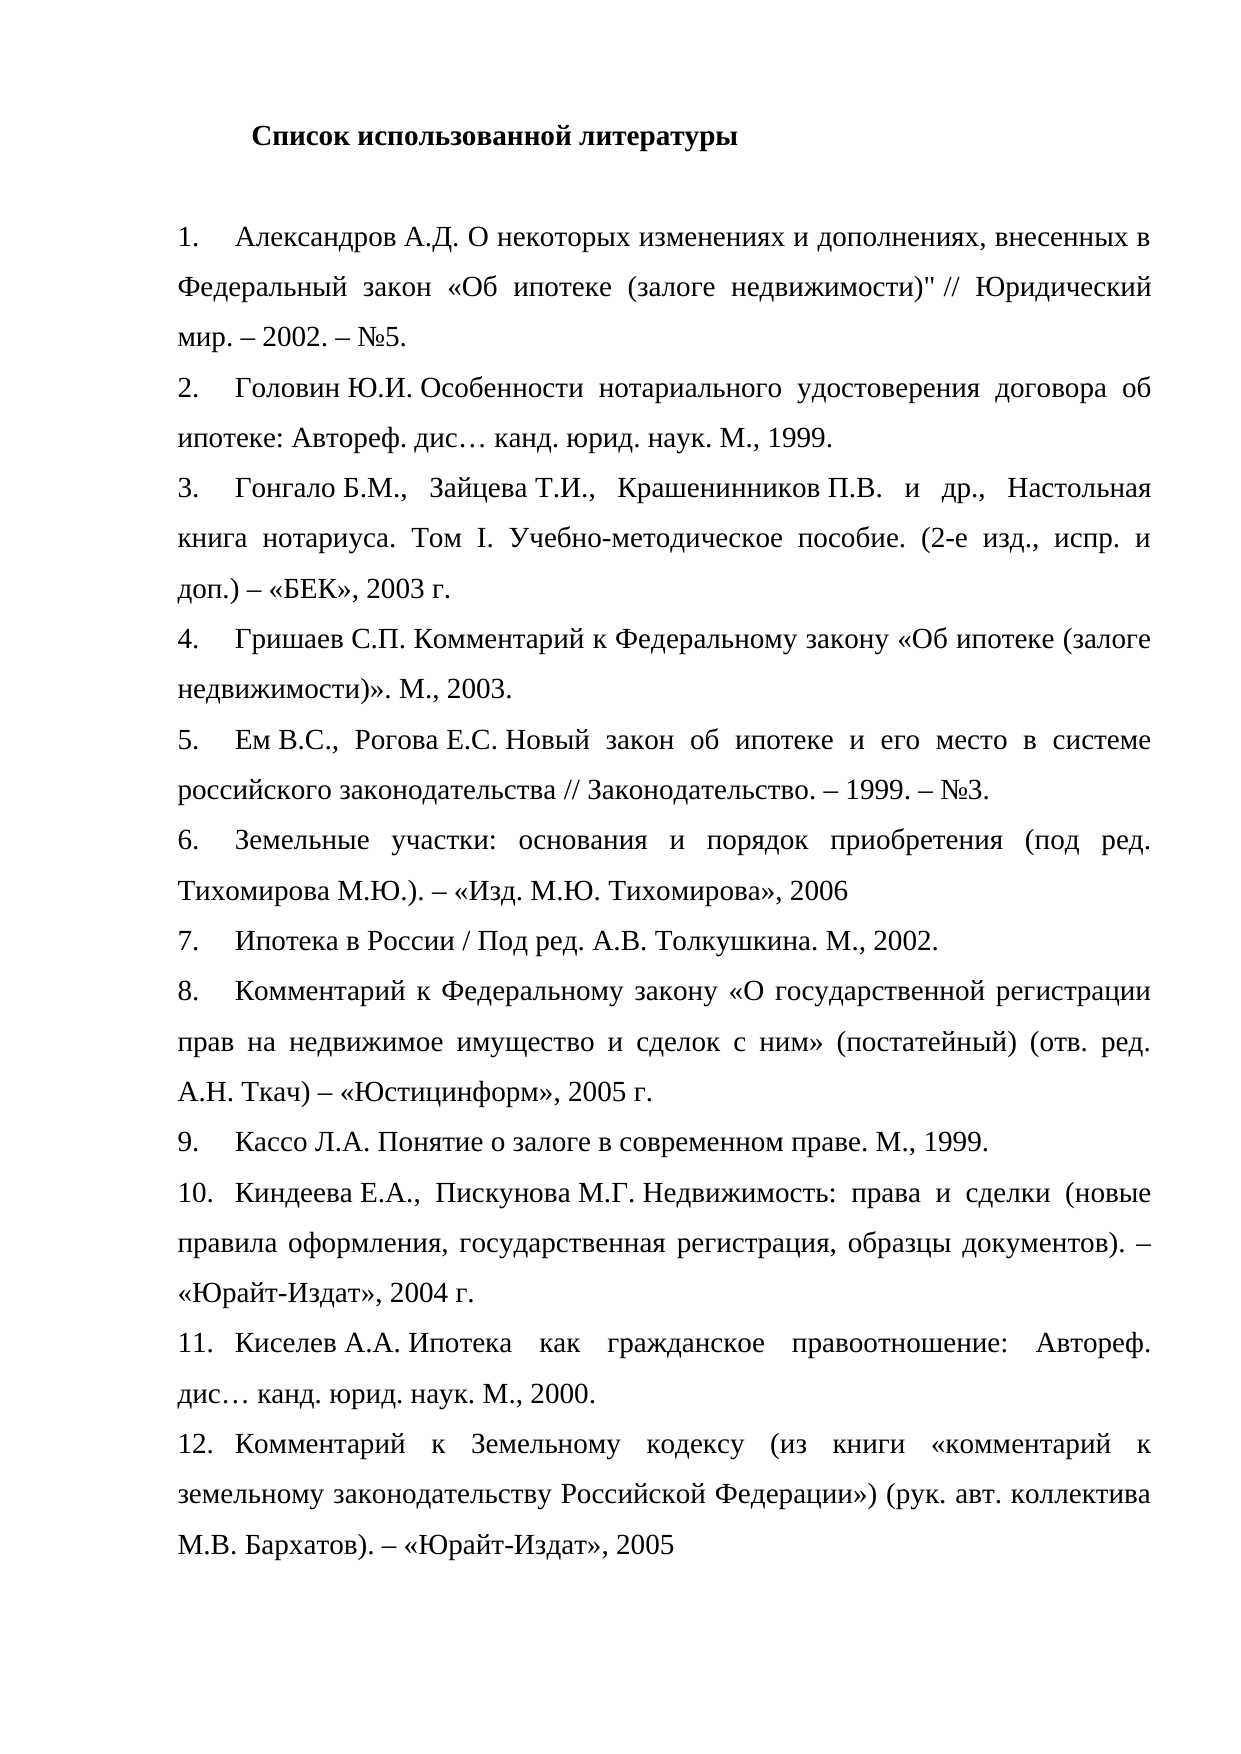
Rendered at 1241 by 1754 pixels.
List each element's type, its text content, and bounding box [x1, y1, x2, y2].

list Комментарий к Федеральному закону «О государственной регистрации прав на недвижимое имущество и сделок с ним» (постатейный) (отв. ред. А.Н. Ткач) – «Юстицинформ», 2005 г. [177, 973, 1152, 1108]
list Ем В.С., Рогова Е.С. Новый закон об ипотеке и его место в системе российского законодательства // Законодательство. – 1999. – №3. [177, 722, 1152, 806]
list Кассо Л.А. Понятие о залоге в современном праве. М., 1999. [177, 1124, 1152, 1158]
list Гонгало Б.М., Зайцева Т.И., Крашенинников П.В. и др., Настольная книга нотариуса. Том I. Учебно-методическое пособие. (2-е изд., испр. и доп.) – «БЕК», 2003 г. [177, 470, 1152, 604]
list Гришаев С.П. Комментарий к Федеральному закону «Об ипотеке (залоге недвижимости)». М., 2003. [177, 621, 1152, 705]
list Александров А.Д. О некоторых изменениях и дополнениях, внесенных в Федеральный закон «Об ипотеке (залоге недвижимости)" // Юридический мир. – 2002. – №5. [177, 219, 1152, 353]
list Киселев А.А. Ипотека как гражданское правоотношение: Автореф. дис… канд. юрид. наук. М., 2000. [177, 1326, 1152, 1409]
text Список использованной литературы [177, 118, 1152, 152]
list Комментарий к Земельному кодексу (из книги «комментарий к земельному законодательству Российской Федерации») (рук. авт. коллектива М.В. Бархатов). – «Юрайт-Издат», 2005 [177, 1426, 1152, 1560]
list Земельные участки: основания и порядок приобретения (под ред. Тихомирова М.Ю.). – «Изд. М.Ю. Тихомирова», 2006 [177, 822, 1152, 906]
list Головин Ю.И. Особенности нотариального удостоверения договора об ипотеке: Автореф. дис… канд. юрид. наук. М., 1999. [177, 370, 1152, 453]
list Ипотека в России / Под ред. А.В. Толкушкина. М., 2002. [177, 923, 1152, 957]
list Киндеева Е.А., Пискунова М.Г. Недвижимость: права и сделки (новые правила оформления, государственная регистрация, образцы документов). – «Юрайт-Издат», 2004 г. [177, 1175, 1152, 1309]
